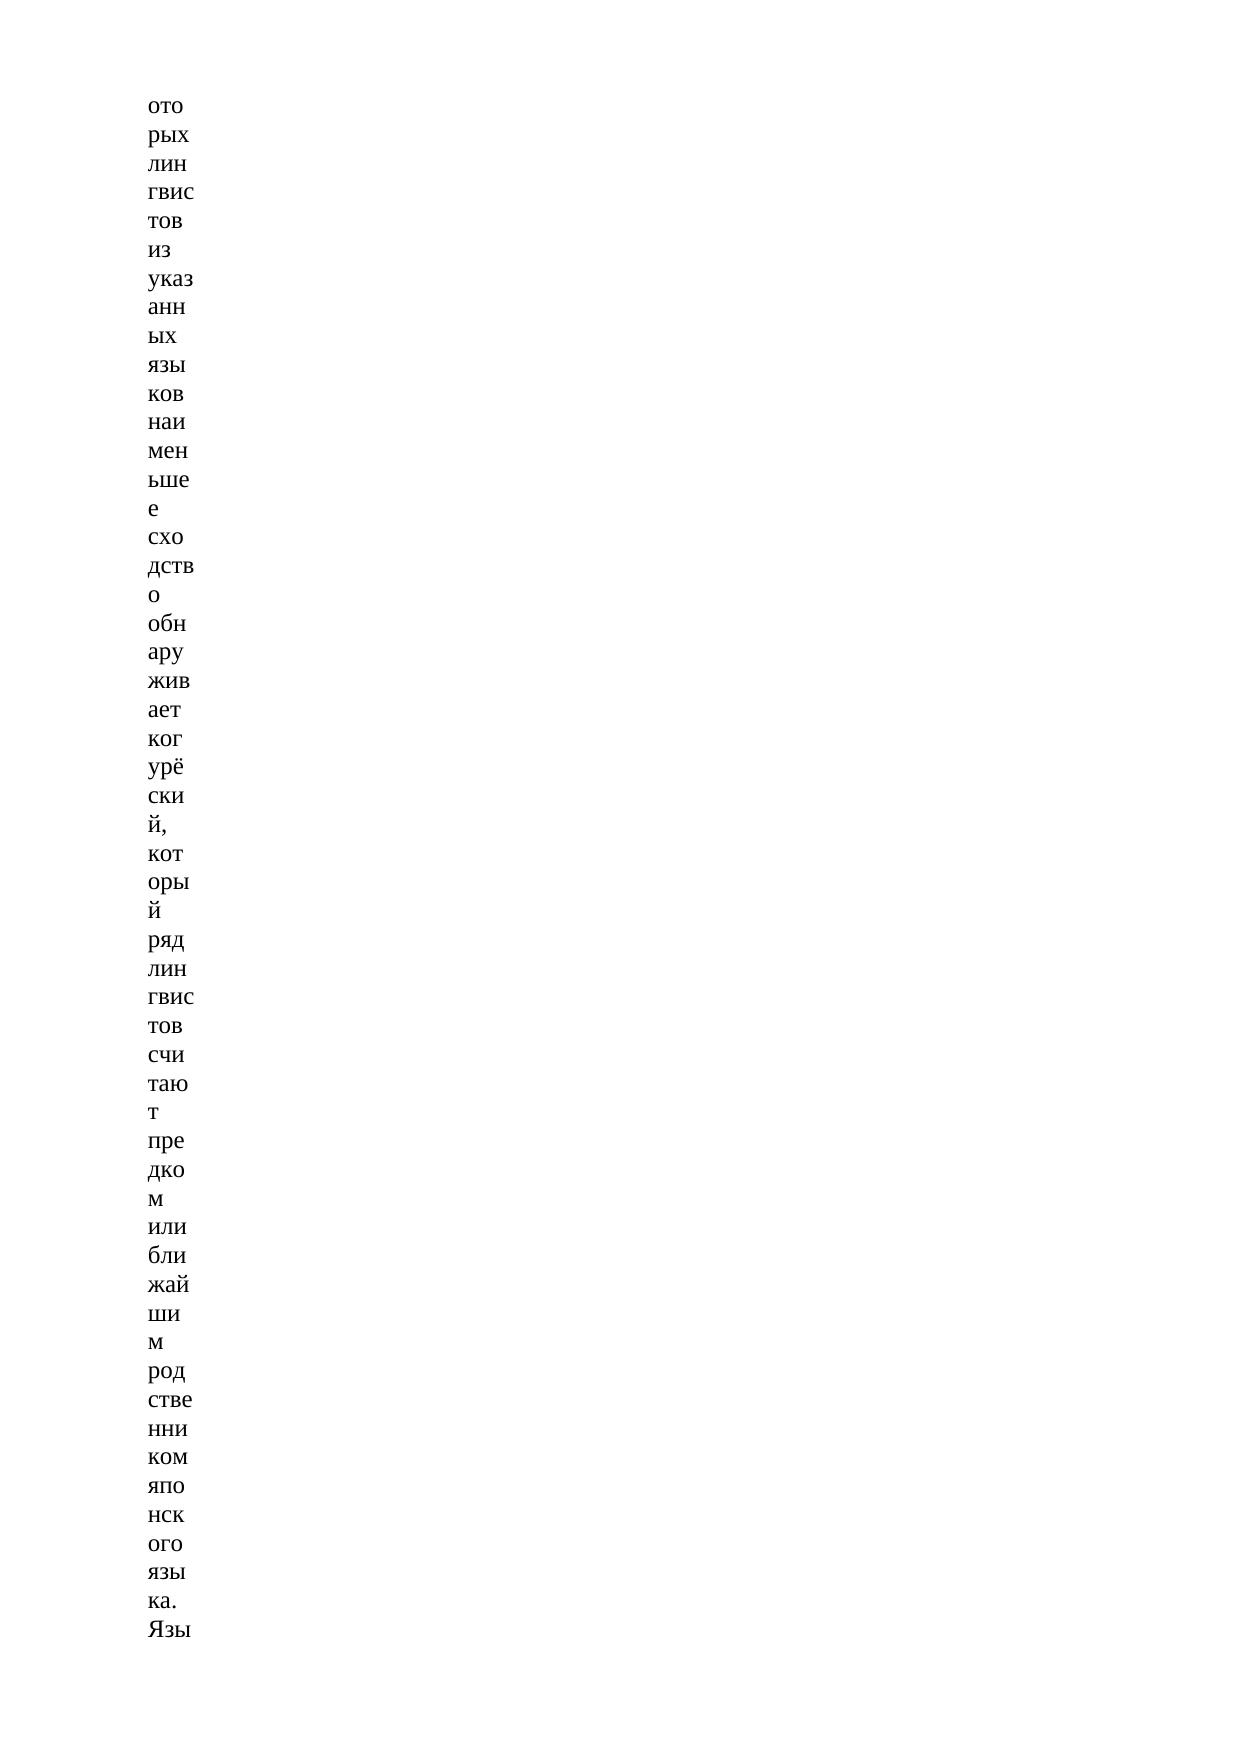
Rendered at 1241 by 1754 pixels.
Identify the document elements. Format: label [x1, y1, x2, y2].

table_header [146, 89, 196, 1644]
